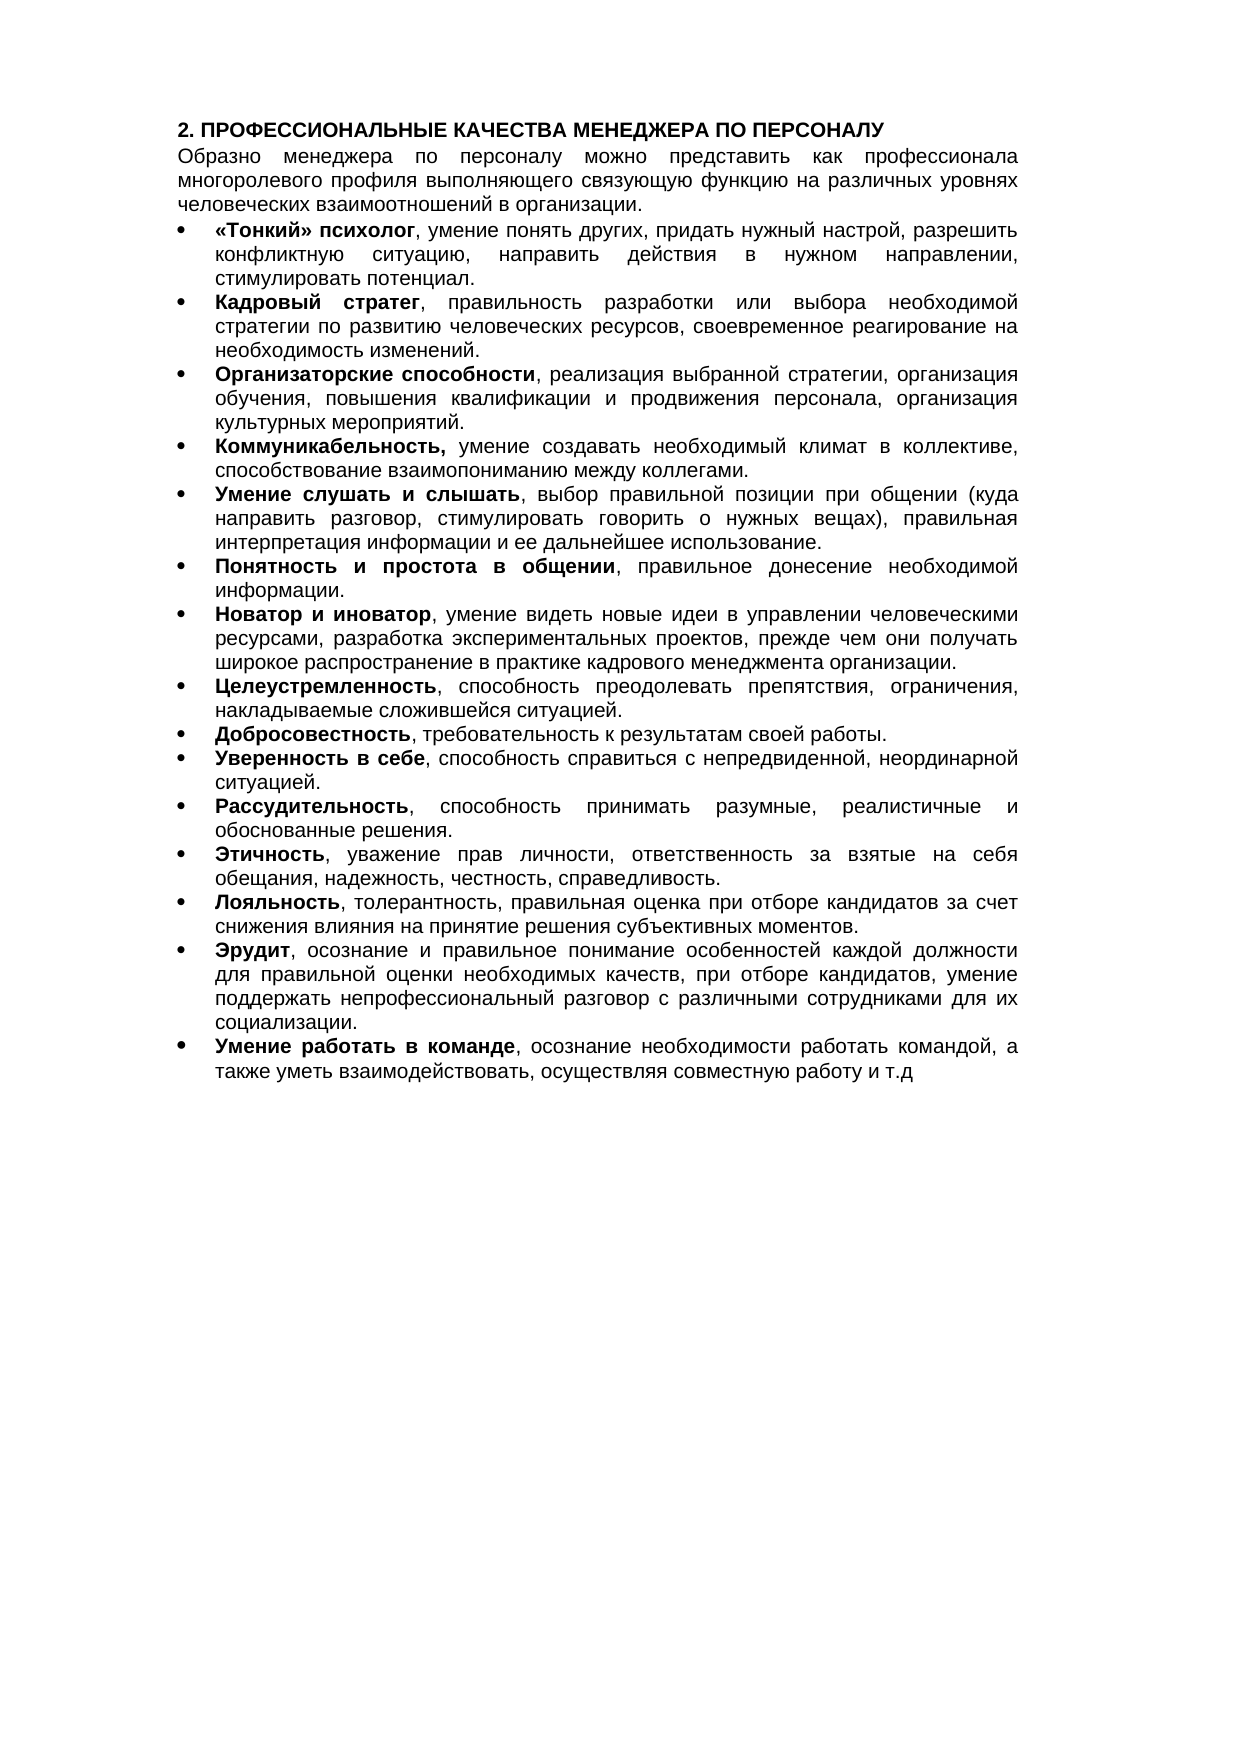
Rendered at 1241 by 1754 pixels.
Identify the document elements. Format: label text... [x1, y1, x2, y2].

text Образно менеджера по персоналу можно представить как профессионала многоролевого профиля выполняющего связующую функцию на различных уровнях человеческих взаимоотношений в организации. [177, 144, 1019, 216]
list Рассудительность, способность принимать разумные, реалистичные и обоснованные решения. [177, 794, 1019, 842]
list Уверенность в себе, способность справиться с непредвиденной, неординарной ситуацией. [177, 746, 1019, 794]
list Добросовестность, требовательность к результатам своей работы. [177, 722, 1019, 746]
list Лояльность, толерантность, правильная оценка при отборе кандидатов за счет снижения влияния на принятие решения субъективных моментов. [177, 890, 1019, 938]
list Умение слушать и слышать, выбор правильной позиции при общении (куда направить разговор, стимулировать говорить о нужных вещах), правильная интерпретация информации и ее дальнейшее использование. [177, 482, 1019, 554]
list Коммуникабельность, умение создавать необходимый климат в коллективе, способствование взаимопониманию между коллегами. [177, 434, 1019, 482]
text 2. Профессиональные качества менеджера по персоналу [177, 118, 1019, 142]
list Эрудит, осознание и правильное понимание особенностей каждой должности для правильной оценки необходимых качеств, при отборе кандидатов, умение поддержать непрофессиональный разговор с различными сотрудниками для их социализации. [177, 938, 1019, 1034]
list Этичность, уважение прав личности, ответственность за взятые на себя обещания, надежность, честность, справедливость. [177, 842, 1019, 890]
list Целеустремленность, способность преодолевать препятствия, ограничения, накладываемые сложившейся ситуацией. [177, 674, 1019, 722]
list Организаторские способности, реализация выбранной стратегии, организация обучения, повышения квалификации и продвижения персонала, организация культурных мероприятий. [177, 362, 1019, 434]
list Новатор и иноватор, умение видеть новые идеи в управлении человеческими ресурсами, разработка экспериментальных проектов, прежде чем они получать широкое распространение в практике кадрового менеджмента организации. [177, 602, 1019, 674]
list «Тонкий» психолог, умение понять других, придать нужный настрой, разрешить конфликтную ситуацию, направить действия в нужном направлении, стимулировать потенциал. [177, 218, 1019, 290]
list Кадровый стратег, правильность разработки или выбора необходимой стратегии по развитию человеческих ресурсов, своевременное реагирование на необходимость изменений. [177, 290, 1019, 362]
list Понятность и простота в общении, правильное донесение необходимой информации. [177, 554, 1019, 602]
list Умение работать в команде, осознание необходимости работать командой, а также уметь взаимодействовать, осуществляя совместную работу и т.д [177, 1034, 1019, 1083]
